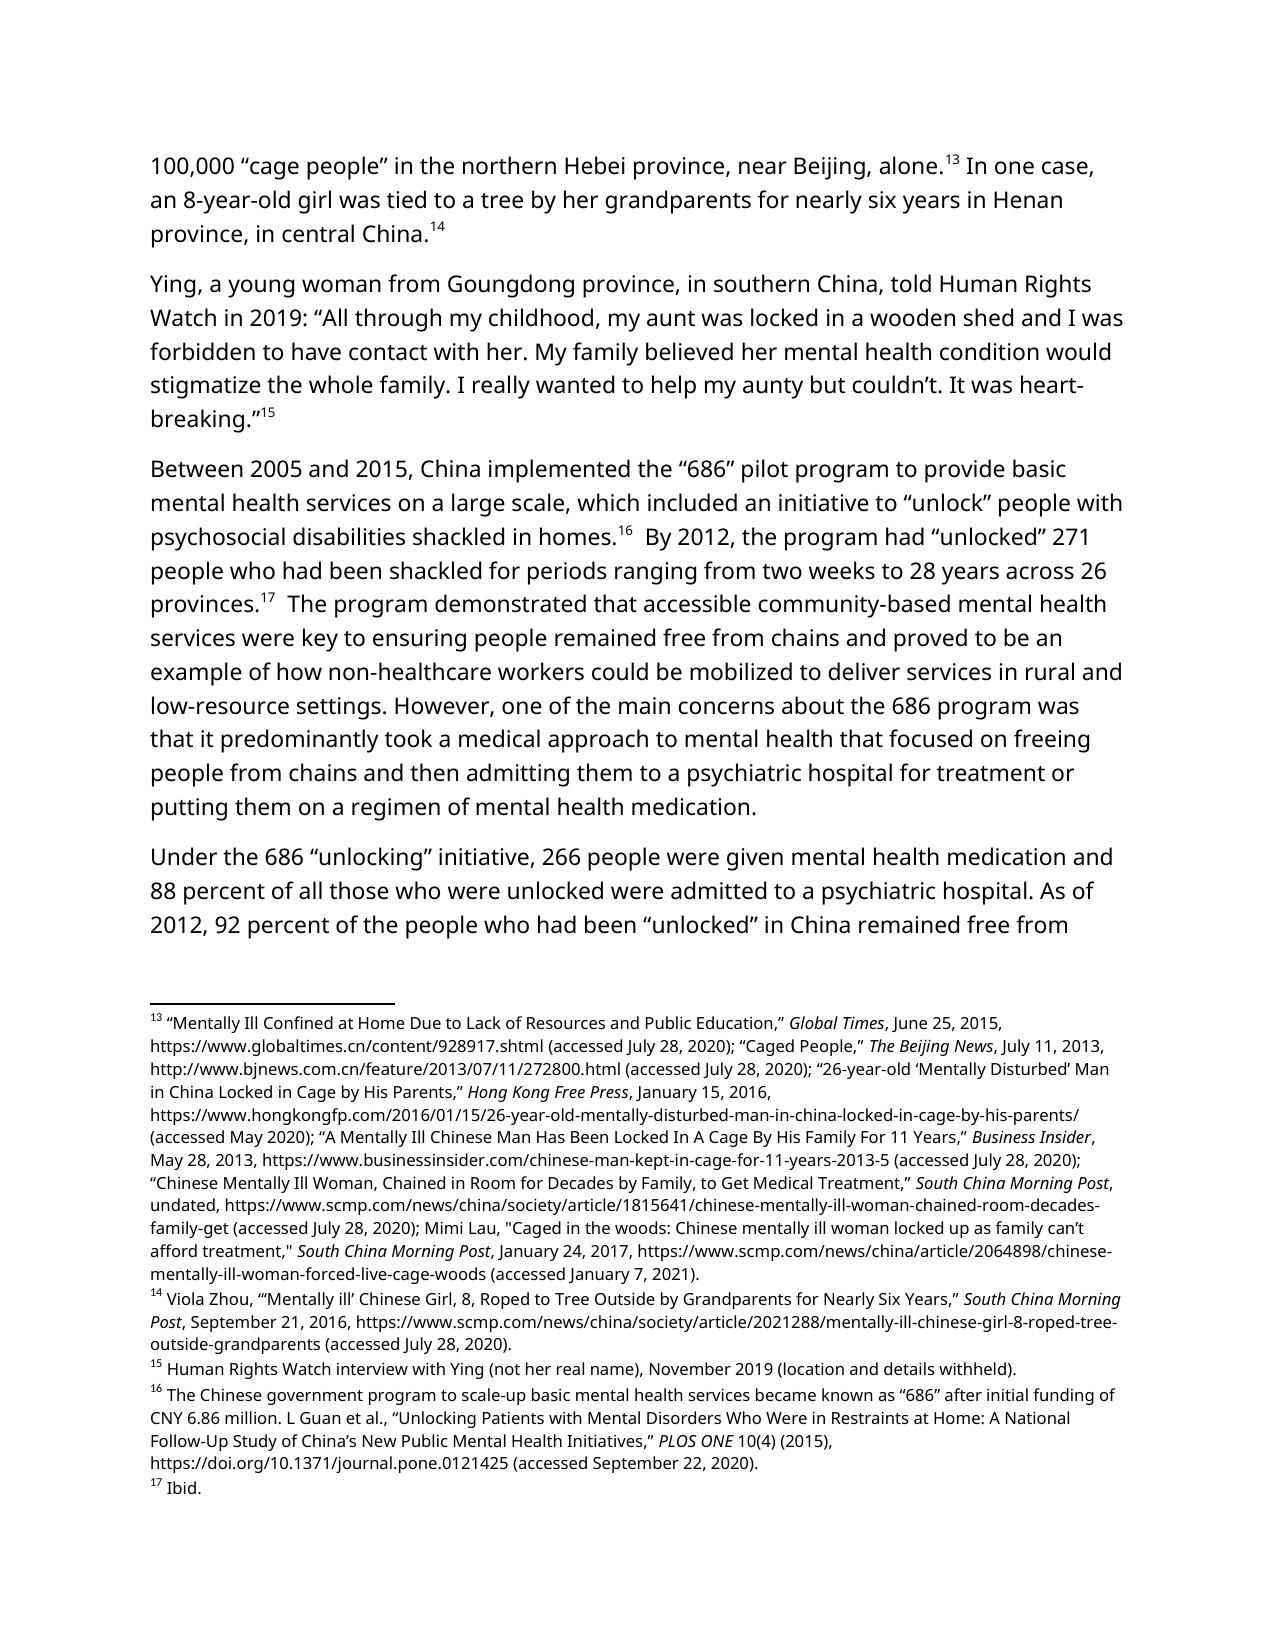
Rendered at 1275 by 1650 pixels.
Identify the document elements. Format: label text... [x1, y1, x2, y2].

text Ying, a young woman from Goungdong province, in southern China, told Human Rights Watch in 2019: “All through my childhood, my aunt was locked in a wooden shed and I was forbidden to have contact with her. My family believed her mental health condition would stigmatize the whole family. I really wanted to help my aunty but couldn’t. It was heart-breaking.” [150, 268, 1125, 434]
text Under the 686 “unlocking” initiative, 266 people were given mental health medication and 88 percent of all those who were unlocked were admitted to a psychiatric hospital. As of 2012, 92 percent of the people who had been “unlocked” in China remained free from chains. There is no publicly available current data on whether the people released by the 686 initiative remain free or whether they have access to ongoing support in the community. [150, 841, 1125, 940]
text Between 2005 and 2015, China implemented the “686” pilot program to provide basic mental health services on a large scale, which included an initiative to “unlock” people with psychosocial disabilities shackled in homes. By 2012, the program had “unlocked” 271 people who had been shackled for periods ranging from two weeks to 28 years across 26 provinces. The program demonstrated that accessible community-based mental health services were key to ensuring people remained free from chains and proved to be an example of how non-healthcare workers could be mobilized to deliver services in rural and low-resource settings. However, one of the main concerns about the 686 program was that it predominantly took a medical approach to mental health that focused on freeing people from chains and then admitting them to a psychiatric hospital for treatment or putting them on a regimen of mental health medication. [150, 453, 1125, 822]
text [150, 150, 1125, 249]
